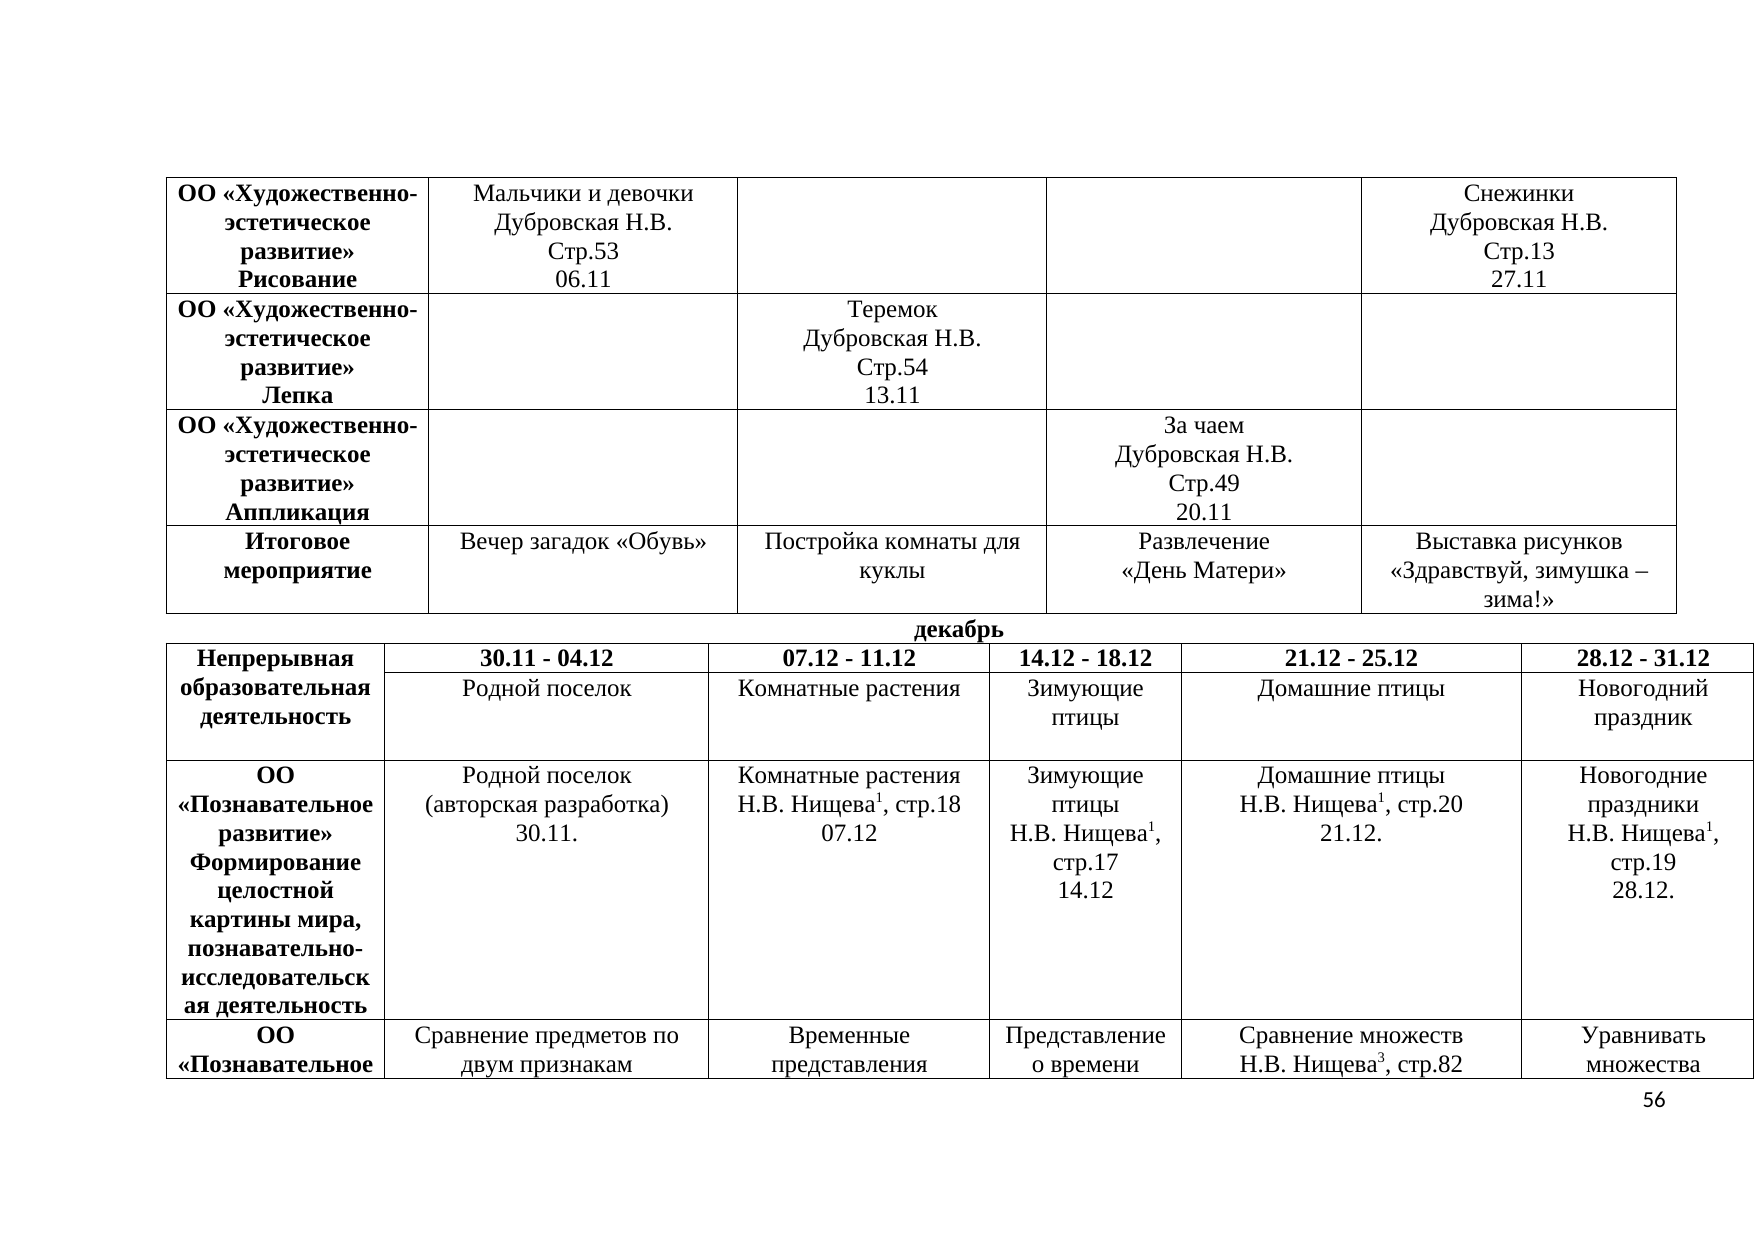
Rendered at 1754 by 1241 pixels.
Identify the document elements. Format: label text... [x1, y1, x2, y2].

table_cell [709, 1020, 989, 1078]
table_cell ОО «Художественно-эстетическое развитие» Лепка [167, 294, 428, 409]
table_header 14.12 - 18.12 [990, 644, 1181, 672]
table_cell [167, 1020, 384, 1078]
table_cell [1362, 294, 1676, 409]
table_cell [1362, 410, 1676, 525]
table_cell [1182, 1020, 1521, 1078]
table_cell ОО «Познавательное развитие» Формирование целостной картины мира, познавательно-исследовательская деятельность [167, 761, 384, 1019]
table_cell [429, 410, 737, 525]
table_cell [990, 1020, 1181, 1078]
table_cell Постройка комнаты для куклы [738, 526, 1046, 613]
table_cell [1047, 294, 1361, 409]
table_cell За чаем Дубровская Н.В. Стр.49 20.11 [1047, 410, 1361, 525]
table_header 07.12 - 11.12 [709, 644, 989, 672]
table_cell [1522, 1020, 1753, 1078]
table_cell Домашние птицы Н.В. Нищева1, стр.20 21.12. [1182, 761, 1521, 1019]
table_header 21.12 - 25.12 [1182, 644, 1521, 672]
table_header 28.12 - 31.12 [1522, 644, 1753, 672]
table_cell ОО «Художественно-эстетическое развитие» Аппликация [167, 410, 428, 525]
table_cell Комнатные растения Н.В. Нищева1, стр.18 07.12 [709, 761, 989, 1019]
table_cell Выставка рисунков «Здравствуй, зимушка – зима!» [1362, 526, 1676, 613]
table_cell Итоговое мероприятие [167, 526, 428, 613]
list декабрь [252, 614, 1665, 642]
table_header Непрерывная образовательная деятельность [167, 644, 384, 759]
table_cell Родной поселок [385, 673, 708, 759]
table_cell [1047, 178, 1361, 293]
table_header 30.11 - 04.12 [385, 644, 708, 672]
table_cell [385, 1020, 708, 1078]
table_cell Теремок Дубровская Н.В. Стр.54 13.11 [738, 294, 1046, 409]
table_cell [738, 178, 1046, 293]
table_cell Новогодние праздники Н.В. Нищева1, стр.19 28.12. [1522, 761, 1753, 1019]
table_cell Родной поселок (авторская разработка) 30.11. [385, 761, 708, 1019]
table_cell [738, 410, 1046, 525]
table_cell Снежинки Дубровская Н.В. Стр.13 27.11 [1362, 178, 1676, 293]
table_cell Зимующие птицы Н.В. Нищева1, стр.17 14.12 [990, 761, 1181, 1019]
table_cell Домашние птицы [1182, 673, 1521, 759]
table_cell Зимующие птицы [990, 673, 1181, 759]
table_cell Вечер загадок «Обувь» [429, 526, 737, 613]
table_cell Комнатные растения [709, 673, 989, 759]
table_cell ОО «Художественно-эстетическое развитие» Рисование [167, 178, 428, 293]
table_cell [429, 294, 737, 409]
table_cell Мальчики и девочки Дубровская Н.В. Стр.53 06.11 [429, 178, 737, 293]
table_cell Новогодний праздник [1522, 673, 1753, 759]
table_cell Развлечение «День Матери» [1047, 526, 1361, 613]
